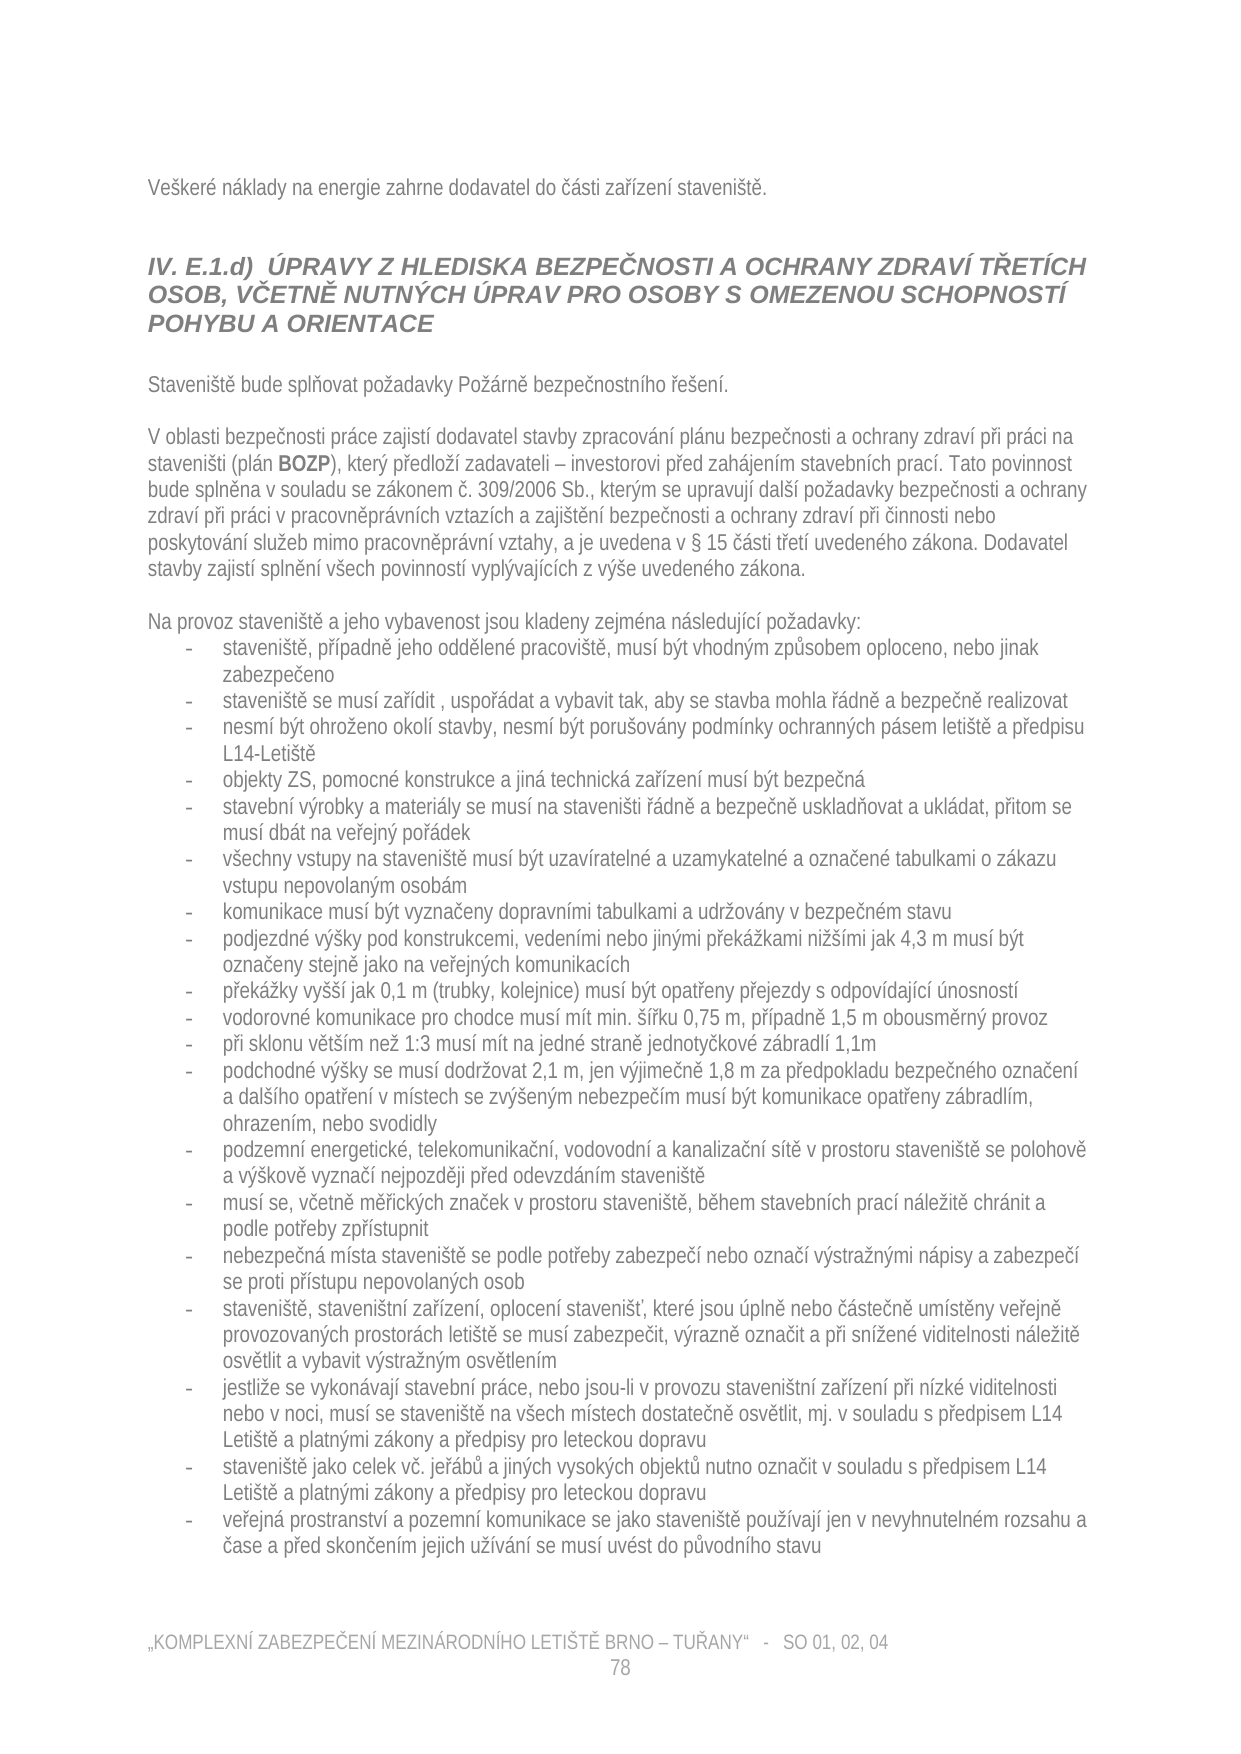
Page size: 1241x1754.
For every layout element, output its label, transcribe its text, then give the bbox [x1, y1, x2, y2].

list podzemní energetické, telekomunikační, vodovodní a kanalizační sítě v prostoru staveniště se polohově a výškově vyznačí nejpozději před odevzdáním staveniště [185, 1136, 1093, 1189]
list nebezpečná místa staveniště se podle potřeby zabezpečí nebo označí výstražnými nápisy a zabezpečí se proti přístupu nepovolaných osob [185, 1242, 1093, 1294]
list nesmí být ohroženo okolí stavby, nesmí být porušovány podmínky ochranných pásem letiště a předpisu L14-Letiště [185, 713, 1093, 766]
list staveniště, staveništní zařízení, oplocení stavenišť, které jsou úplně nebo částečně umístěny veřejně provozovaných prostorách letiště se musí zabezpečit, výrazně označit a při snížené viditelnosti náležitě osvětlit a vybavit výstražným osvětlením [185, 1294, 1093, 1374]
list vodorovné komunikace pro chodce musí mít min. šířku 0,75 m, případně 1,5 m obousměrný provoz [185, 1004, 1093, 1030]
text V oblasti bezpečnosti práce zajistí dodavatel stavby zpracování plánu bezpečnosti a ochrany zdraví při práci na staveništi (plán BOZP), který předloží zadavateli – investorovi před zahájením stavebních prací. Tato povinnost bude splněna v souladu se zákonem č. 309/2006 Sb., kterým se upravují další požadavky bezpečnosti a ochrany zdraví při práci v pracovněprávních vztazích a zajištění bezpečnosti a ochrany zdraví při činnosti nebo poskytování služeb mimo pracovněprávní vztahy, a je uvedena v § 15 části třetí uvedeného zákona. Dodavatel stavby zajistí splnění všech povinností vyplývajících z výše uvedeného zákona. [148, 423, 1093, 581]
list staveniště, případně jeho oddělené pracoviště, musí být vhodným způsobem oploceno, nebo jinak zabezpečeno [185, 634, 1093, 687]
list musí se, včetně měřických značek v prostoru staveniště, během stavebních prací náležitě chránit a podle potřeby zpřístupnit [185, 1189, 1093, 1242]
text Na provoz staveniště a jeho vybavenost jsou kladeny zejména následující požadavky: [148, 608, 1093, 634]
list stavební výrobky a materiály se musí na staveništi řádně a bezpečně uskladňovat a ukládat, přitom se musí dbát na veřejný pořádek [185, 793, 1093, 845]
list staveniště jako celek vč. jeřábů a jiných vysokých objektů nutno označit v souladu s předpisem L14 Letiště a platnými zákony a předpisy pro leteckou dopravu [185, 1453, 1093, 1506]
list veřejná prostranství a pozemní komunikace se jako staveniště používají jen v nevyhnutelném rozsahu a čase a před skončením jejich užívání se musí uvést do původního stavu [185, 1506, 1093, 1558]
list staveniště se musí zařídit , uspořádat a vybavit tak, aby se stavba mohla řádně a bezpečně realizovat [185, 687, 1093, 713]
list podchodné výšky se musí dodržovat 2,1 m, jen výjimečně 1,8 m za předpokladu bezpečného označení a dalšího opatření v místech se zvýšeným nebezpečím musí být komunikace opatřeny zábradlím, ohrazením, nebo svodidly [185, 1057, 1093, 1136]
list komunikace musí být vyznačeny dopravními tabulkami a udržovány v bezpečném stavu [185, 898, 1093, 925]
text Veškeré náklady na energie zahrne dodavatel do části zařízení staveniště. [148, 174, 1093, 200]
list při sklonu větším než 1:3 musí mít na jedné straně jednotyčkové zábradlí 1,1m [185, 1030, 1093, 1057]
subtitle IV. E.1.d) Úpravy z hlediska bezpečnosti a ochrany zdraví třetích osob, včetně nutných úprav pro osoby s omezenou schopností pohybu a orientace [148, 252, 1093, 338]
list objekty ZS, pomocné konstrukce a jiná technická zařízení musí být bezpečná [185, 766, 1093, 793]
list podjezdné výšky pod konstrukcemi, vedeními nebo jinými překážkami nižšími jak 4,3 m musí být označeny stejně jako na veřejných komunikacích [185, 925, 1093, 977]
list jestliže se vykonávají stavební práce, nebo jsou-li v provozu staveništní zařízení při nízké viditelnosti nebo v noci, musí se staveniště na všech místech dostatečně osvětlit, mj. v souladu s předpisem L14 Letiště a platnými zákony a předpisy pro leteckou dopravu [185, 1374, 1093, 1453]
text Staveniště bude splňovat požadavky Požárně bezpečnostního řešení. [148, 371, 1093, 397]
list všechny vstupy na staveniště musí být uzavíratelné a uzamykatelné a označené tabulkami o zákazu vstupu nepovolaným osobám [185, 845, 1093, 898]
list překážky vyšší jak 0,1 m (trubky, kolejnice) musí být opatřeny přejezdy s odpovídající únosností [185, 977, 1093, 1004]
